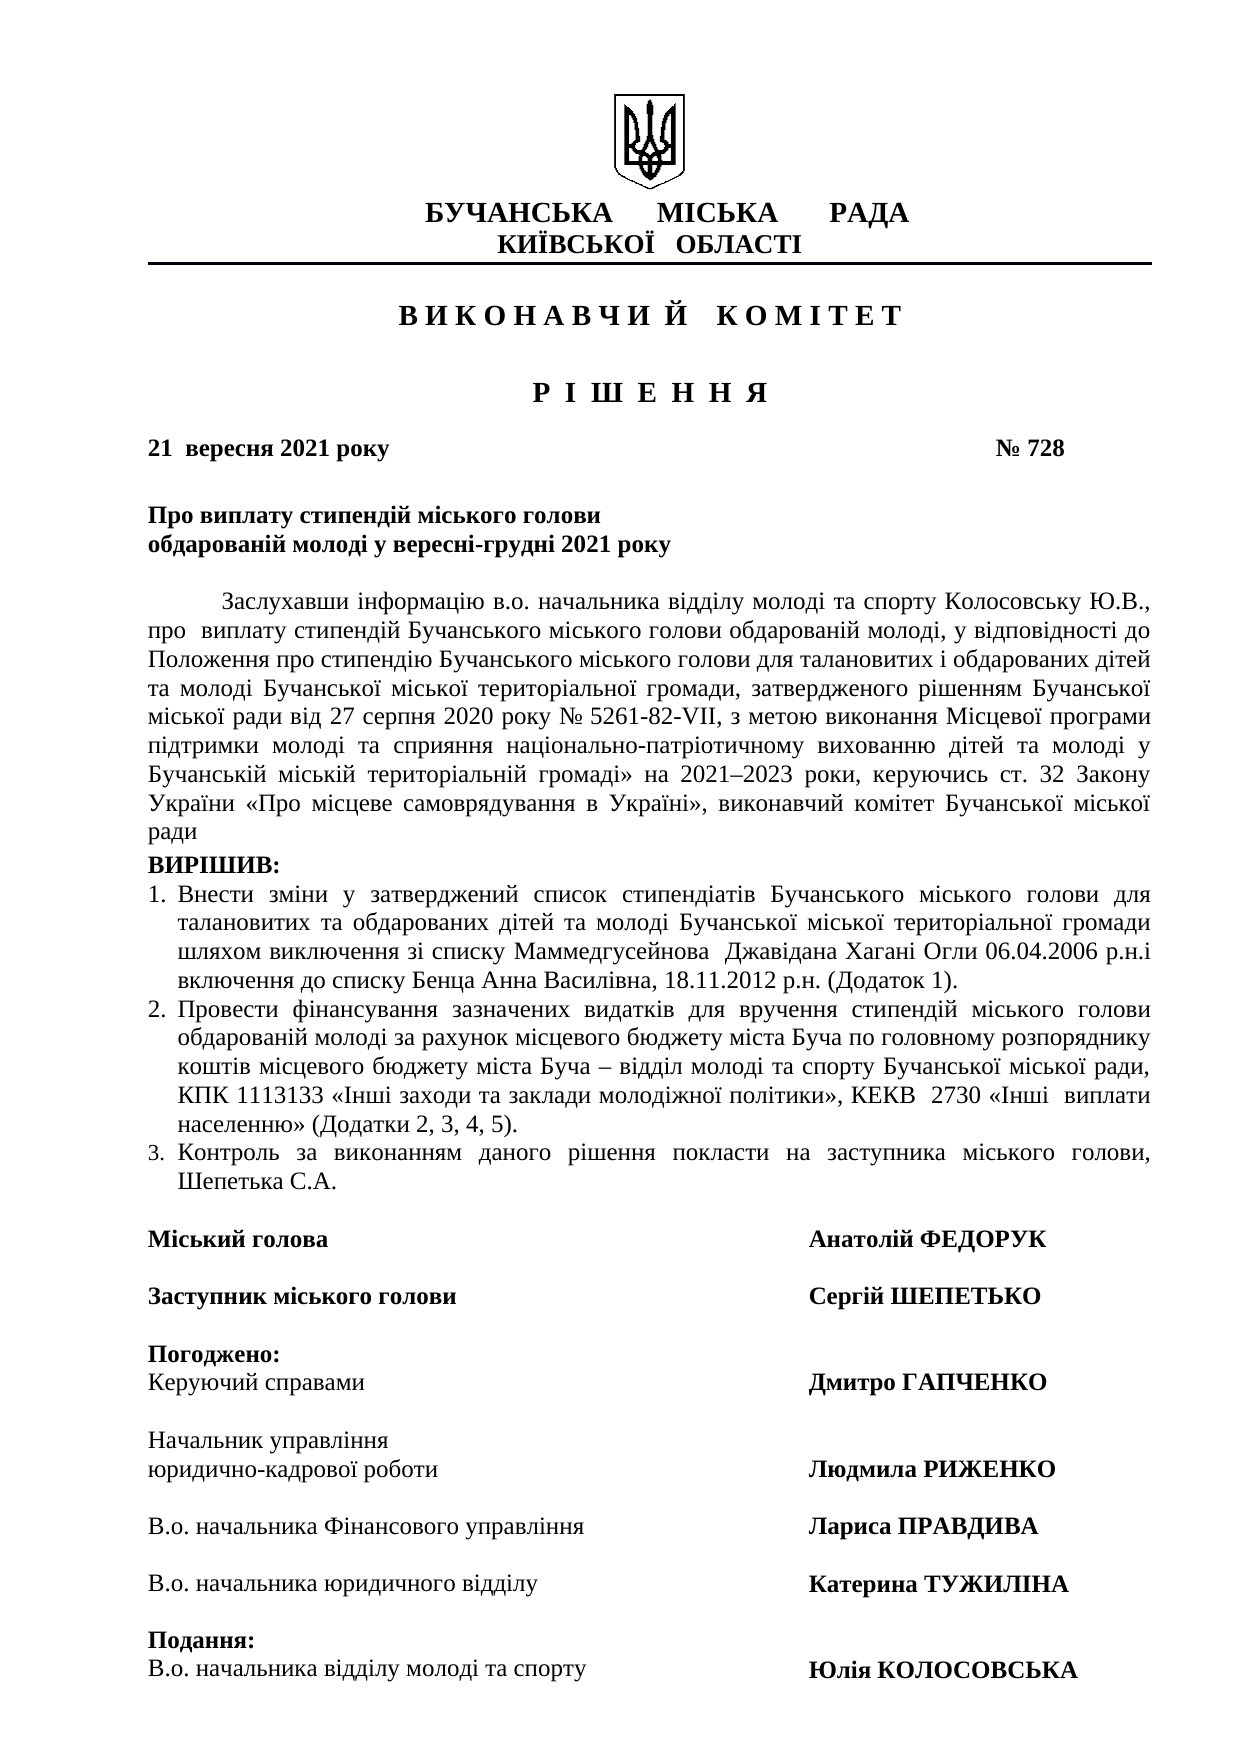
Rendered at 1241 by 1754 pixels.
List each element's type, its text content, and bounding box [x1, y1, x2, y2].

text обдарованій молоді у вересні-грудні 2021 року [148, 529, 1152, 558]
list Внести зміни у затверджений список стипендіатів Бучанського міського голови для талановитих та обдарованих дітей та молоді Бучанської міської територіальної громади шляхом виключення зі списку Маммедгусейнова Джавідана Хагані Огли 06.04.2006 р.н.і включення до списку Бенца Анна Василівна, 18.11.2012 р.н. (Додаток 1). [148, 879, 1152, 994]
text В И К О Н А В Ч И Й К О М І Т Е Т [148, 298, 1152, 332]
text Про виплату стипендій міського голови [148, 500, 1152, 529]
text ВИРІШИВ: [148, 850, 1152, 879]
text БУЧАНСЬКА МІСЬКА РАДА [148, 195, 1152, 228]
table_header Анатолій ФЕДОРУК Сергій ШЕПЕТЬКО Дмитро ГАПЧЕНКО Людмила РИЖЕНКО Лариса ПРАВДИВА Катерина ТУЖИЛІНА Юлія КОЛОСОВСЬКА [797, 1224, 1240, 1684]
list Контроль за виконанням даного рішення покласти на заступника міського голови, Шепетька С.А. [148, 1137, 1152, 1195]
text Заслухавши інформацію в.о. начальника відділу молоді та спорту Колосовську Ю.В., про виплату стипендій Бучанського міського голови обдарованій молоді, у відповідності до Положення про стипендію Бучанського міського голови для талановитих і обдарованих дітей та молоді Бучанської міської територіальної громади, затвердженого рішенням Бучанської міської ради від 27 серпня 2020 року № 5261-82-VII, з метою виконання Місцевої програми підтримки молоді та сприяння національно-патріотичному вихованню дітей та молоді у Бучанській міській територіальній громаді» на 2021–2023 роки, керуючись ст. 32 Закону України «Про місцеве самоврядування в Україні», виконавчий комітет Бучанської міської ради [148, 586, 1152, 845]
text КИЇВСЬКОЇ ОБЛАСТІ [148, 228, 1152, 262]
text Р І Ш Е Н Н Я [148, 375, 1152, 409]
list Провести фінансування зазначених видатків для вручення стипендій міського голови обдарованій молоді за рахунок місцевого бюджету міста Буча по головному розпоряднику коштів місцевого бюджету міста Буча – відділ молоді та спорту Бучанської міської ради, КПК 1113133 «Інші заходи та заклади молодіжної політики», КЕКВ 2730 «Інші виплати населенню» (Додатки 2, 3, 4, 5). [148, 994, 1152, 1137]
text 21 вересня 2021 року № 728 [148, 433, 1152, 462]
table_header Міський голова Заступник міського голови Погоджено: Керуючий справами Начальник управління юридично-кадрової роботи В.о. начальника Фінансового управління В.о. начальника юридичного відділу Подання: В.о. начальника відділу молоді та спорту [136, 1224, 797, 1684]
